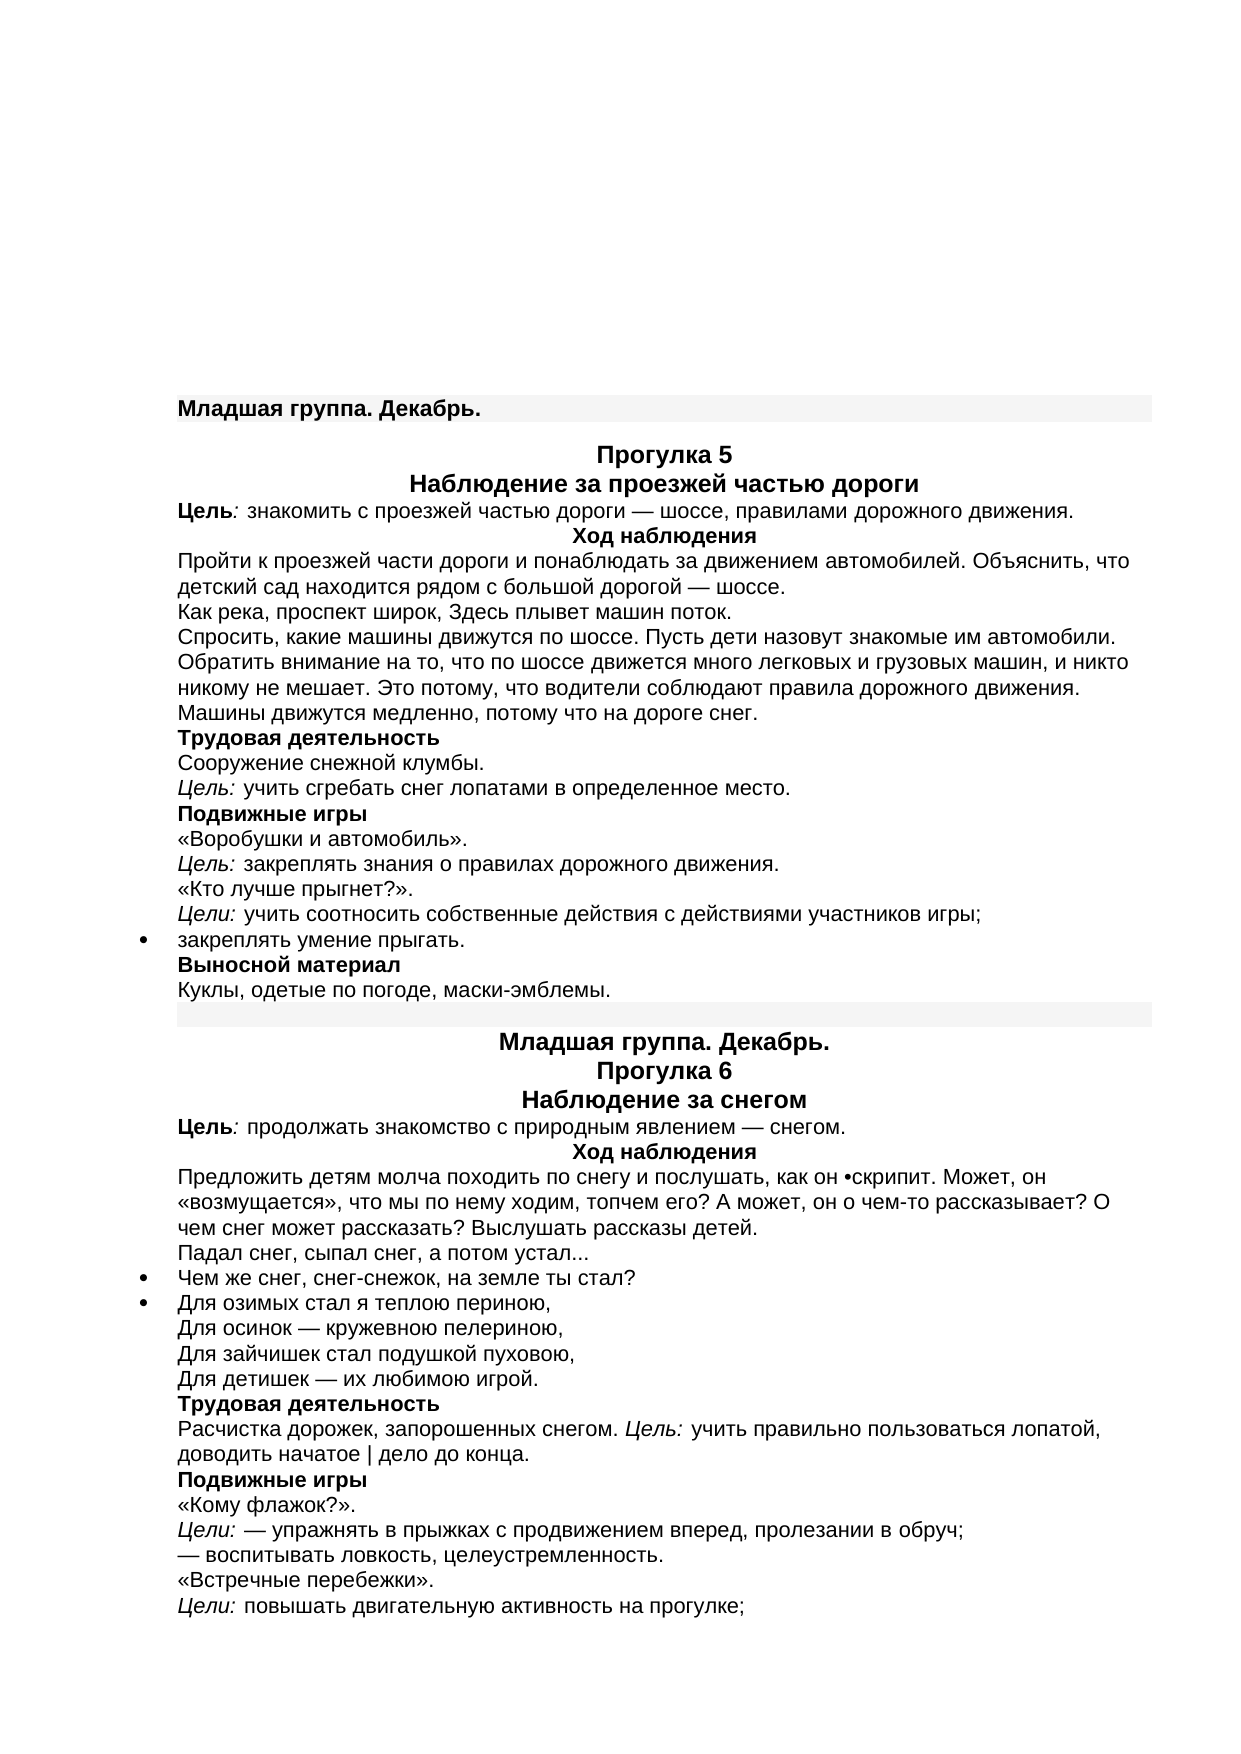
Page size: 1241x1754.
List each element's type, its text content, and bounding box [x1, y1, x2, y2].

text Цели: — упражнять в прыжках с продвижением вперед, пролезании в обруч; [177, 1517, 1152, 1542]
list закреплять умение прыгать. [140, 927, 1152, 952]
text Выносной материал [177, 952, 1152, 977]
text Младшая группа. Декабрь. [177, 1027, 1152, 1056]
text Подвижные игры [177, 1467, 1152, 1492]
list Для озимых стал я теплою периною, Для осинок — кружевною пелериною, Для зайчишек стал подушкой пуховою, Для детишек — их любимою игрой. [140, 1290, 1152, 1391]
text Наблюдение за снегом [177, 1085, 1152, 1114]
text — воспитывать ловкость, целеустремленность. «Встречные перебежки». [177, 1542, 1152, 1593]
text Цель: знакомить с проезжей частью дороги — шоссе, правилами дорожного движения. [177, 498, 1152, 523]
text Падал снег, сыпал снег, а потом устал... [177, 1240, 1152, 1265]
text «Воробушки и автомобиль». [177, 826, 1152, 851]
text Прогулка 5 [177, 441, 1152, 469]
text Цель: продолжать знакомство с природным явлением — снегом. [177, 1114, 1152, 1139]
text Как река, проспект широк, Здесь плывет машин поток. [177, 599, 1152, 624]
text «Кто лучше прыгнет?». [177, 876, 1152, 901]
text Расчистка дорожек, запорошенных снегом. Цель: учить правильно пользоваться лопатой, доводить начатое | дело до конца. [177, 1416, 1152, 1467]
text Предложить детям молча походить по снегу и послушать, как он •скрипит. Может, он «возмущается», что мы по нему ходим, топчем его? А может, он о чем-то рассказывает? О чем снег может рассказать? Выслушать рассказы детей. [177, 1164, 1152, 1240]
text Подвижные игры [177, 801, 1152, 826]
text Куклы, одетые по погоде, маски-эмблемы. [177, 977, 1152, 1002]
text Пройти к проезжей части дороги и понаблюдать за движением автомобилей. Объяснить, что детский сад находится рядом с большой дорогой — шоссе. [177, 548, 1152, 599]
text Цели: учить соотносить собственные действия с действиями участников игры; [177, 901, 1152, 927]
text «Кому флажок?». [177, 1492, 1152, 1517]
text Цель: закреплять знания о правилах дорожного движения. [177, 851, 1152, 876]
text Сооружение снежной клумбы. [177, 750, 1152, 775]
text Младшая группа. Декабрь. [177, 395, 1152, 422]
list Чем же снег, снег-снежок, на земле ты стал? [140, 1265, 1152, 1290]
text Цель: учить сгребать снег лопатами в определенное место. [177, 775, 1152, 801]
text Трудовая деятельность [177, 725, 1152, 750]
text Ход наблюдения [177, 523, 1152, 548]
text Наблюдение за проезжей частью дороги [177, 469, 1152, 498]
text Трудовая деятельность [177, 1391, 1152, 1416]
text Цели: повышать двигательную активность на прогулке; [177, 1593, 1152, 1618]
text Ход наблюдения [177, 1139, 1152, 1164]
text Спросить, какие машины движутся по шоссе. Пусть дети назовут знакомые им автомобили. Обратить внимание на то, что по шоссе движется много легковых и грузовых машин, и никто никому не мешает. Это потому, что водители соблюдают правила дорожного движения. Машины движутся медленно, потому что на дороге снег. [177, 624, 1152, 725]
text Прогулка 6 [177, 1056, 1152, 1085]
